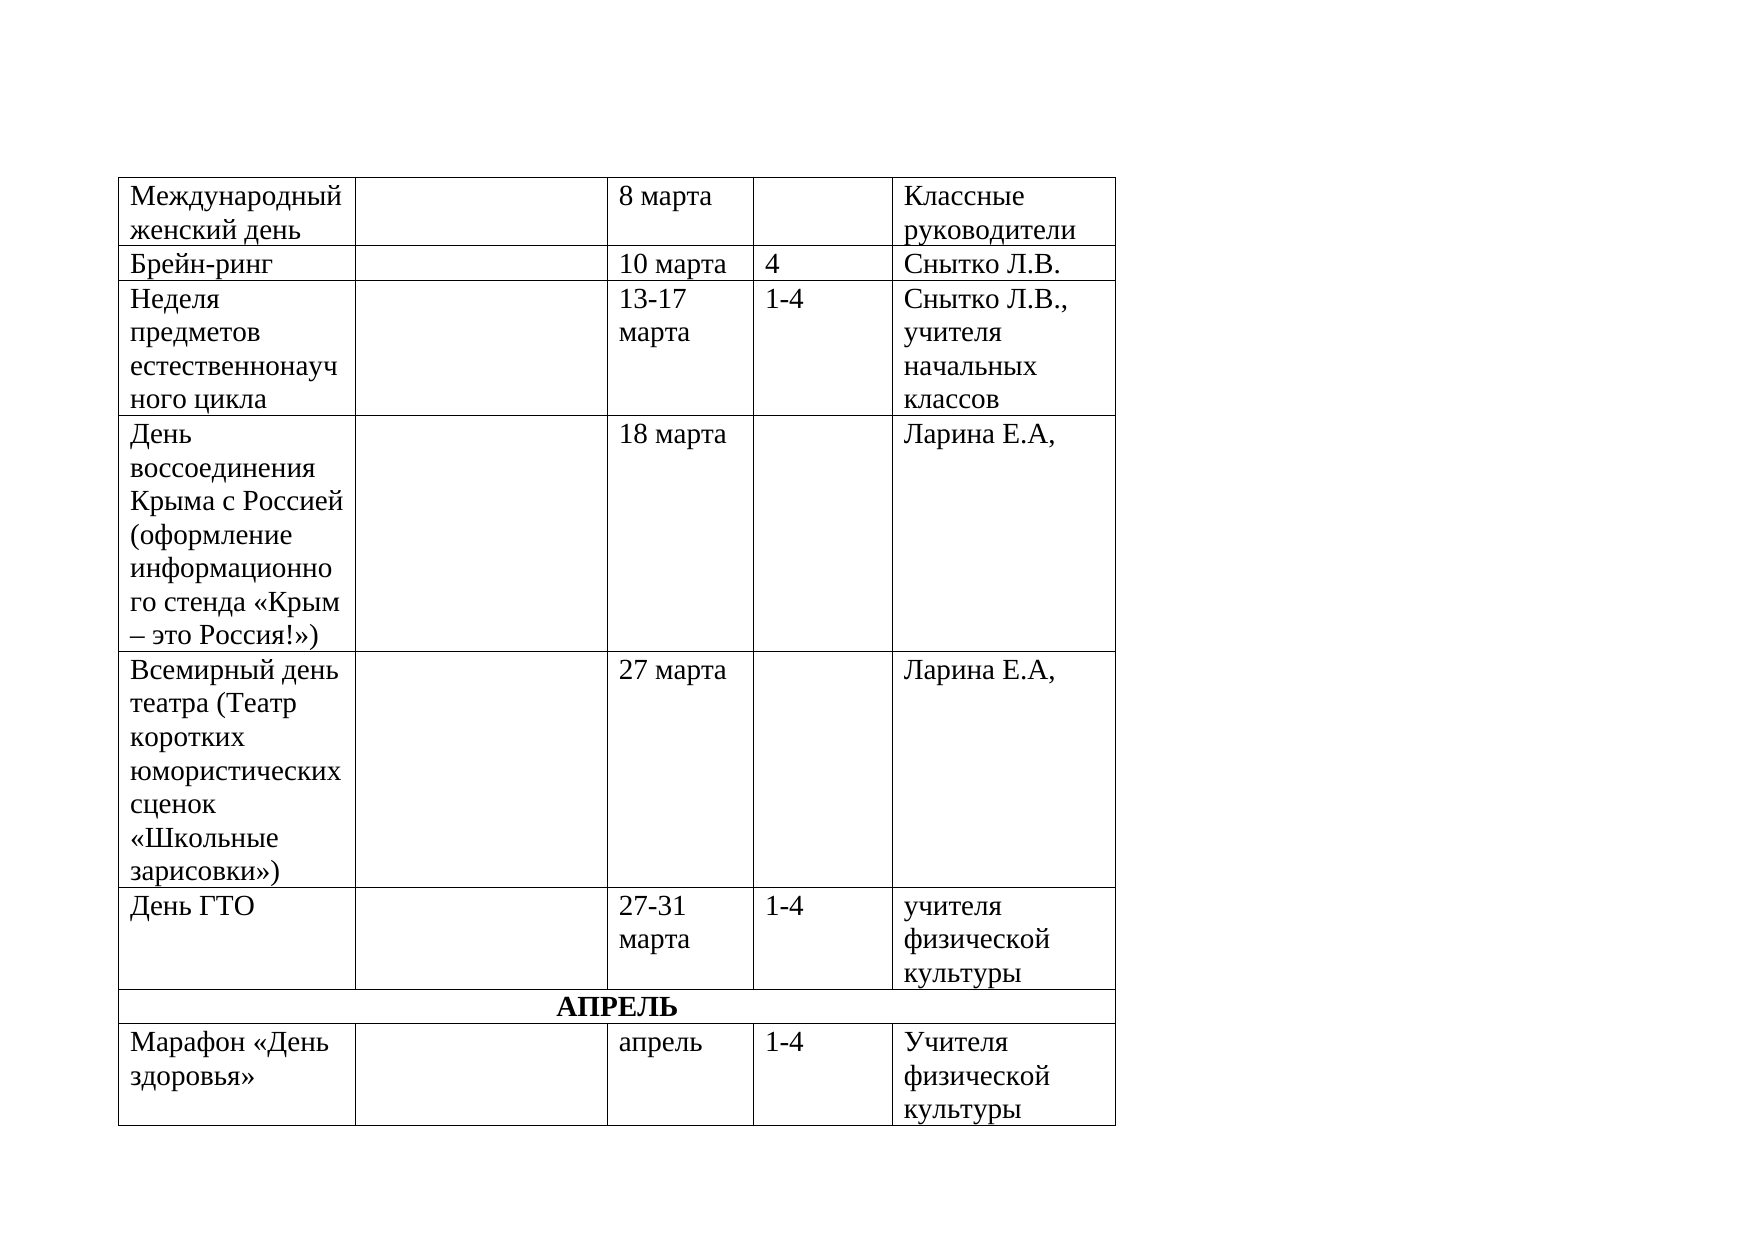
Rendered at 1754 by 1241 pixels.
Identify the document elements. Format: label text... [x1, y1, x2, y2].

table_cell Учителя физической культуры [893, 1024, 1115, 1125]
table_cell 27 марта [608, 652, 753, 887]
table_cell Снытко Л.В. [893, 246, 1115, 280]
table_cell [356, 178, 607, 245]
table_cell Марафон «День здоровья» [119, 1024, 355, 1125]
table_cell [356, 1024, 607, 1125]
table_cell АПРЕЛЬ [119, 990, 1115, 1023]
table_cell Неделя предметов естественнонаучного цикла [119, 281, 355, 415]
table_cell Ларина Е.А, [893, 652, 1115, 887]
table_cell Брейн-ринг [119, 246, 355, 280]
table_cell 4 [754, 246, 892, 280]
table_cell [356, 246, 607, 280]
table_cell апрель [608, 1024, 753, 1125]
table_cell День ГТО [119, 888, 355, 988]
table_cell Ларина Е.А, [893, 416, 1115, 651]
table_cell [356, 888, 607, 988]
table_cell [754, 652, 892, 887]
table_cell [754, 178, 892, 245]
table_cell [356, 416, 607, 651]
table_cell [356, 281, 607, 415]
table_cell Снытко Л.В., учителя начальных классов [893, 281, 1115, 415]
table_cell День воссоединения Крыма с Россией (оформление информационного стенда «Крым – это Россия!») [119, 416, 355, 651]
table_cell 1-4 [754, 1024, 892, 1125]
table_cell 1-4 [754, 888, 892, 988]
table_cell 13-17 марта [608, 281, 753, 415]
table_cell 18 марта [608, 416, 753, 651]
table_cell [754, 416, 892, 651]
table_cell 1-4 [754, 281, 892, 415]
table_cell 8 марта [608, 178, 753, 245]
table_cell [356, 652, 607, 887]
table_cell учителя физической культуры [893, 888, 1115, 988]
table_cell 27-31 марта [608, 888, 753, 988]
table_cell Всемирный день театра (Театр коротких юмористических сценок «Школьные зарисовки») [119, 652, 355, 887]
table_cell Классные руководители [893, 178, 1115, 245]
table_cell 10 марта [608, 246, 753, 280]
table_cell Международный женский день [119, 178, 355, 245]
